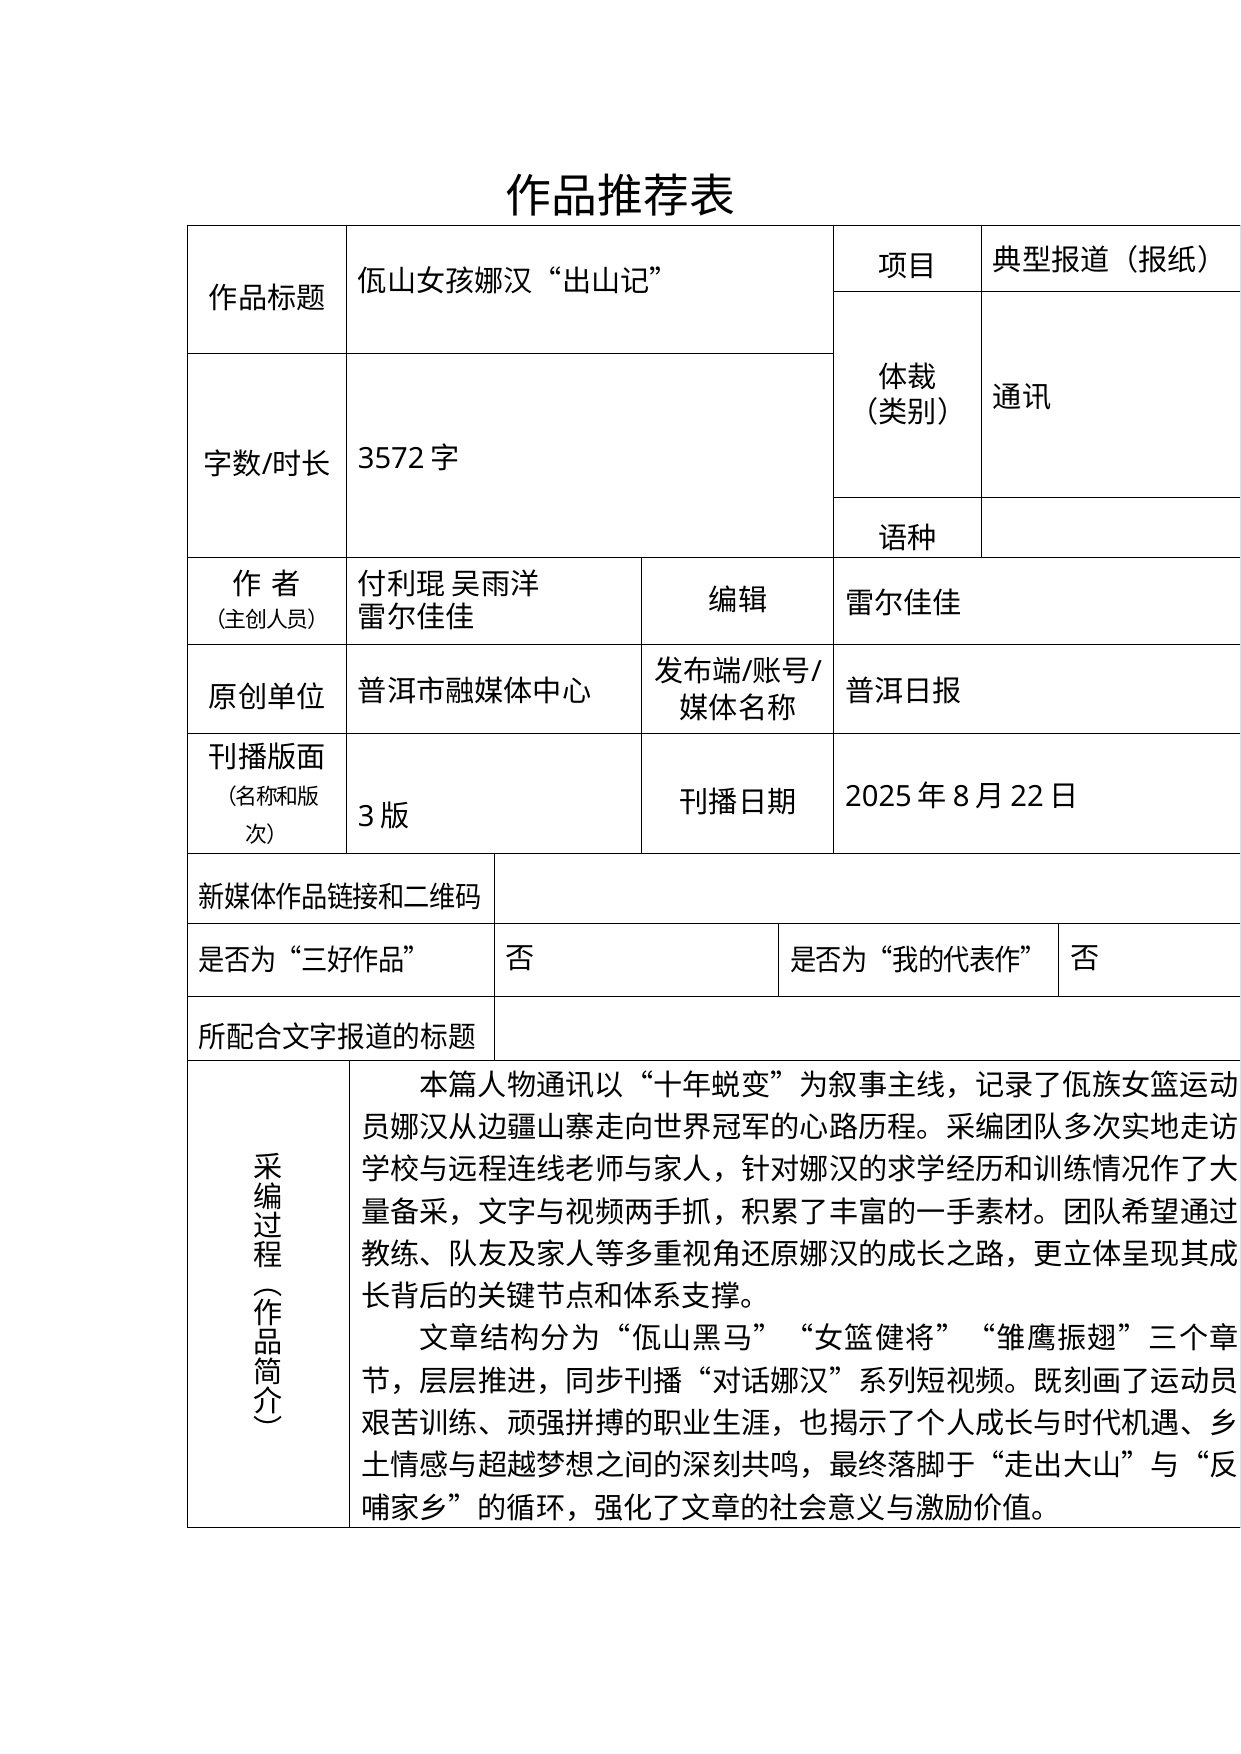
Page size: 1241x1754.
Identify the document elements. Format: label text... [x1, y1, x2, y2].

table_header 佤山女孩娜汉“出山记” [347, 226, 833, 353]
table_cell 3版 [347, 734, 641, 853]
table_cell 是否为“三好作品” [188, 924, 494, 996]
table_header 项目 [834, 226, 981, 291]
table_header 典型报道（报纸） [982, 226, 1240, 291]
table_cell 字数/时长 [188, 354, 346, 557]
table_cell 新媒体作品链接和二维码 [188, 854, 494, 923]
table_cell 2025年8月22日 [834, 734, 1240, 853]
table_cell 刊播版面 （名称和版次） [188, 734, 346, 853]
table_cell 付利琨 吴雨洋 雷尔佳佳 [347, 558, 641, 644]
table_cell 雷尔佳佳 [834, 558, 1240, 644]
table_cell 刊播日期 [642, 734, 833, 853]
table_cell 作 者 （主创人员） [188, 558, 346, 644]
table_cell 原创单位 [188, 645, 346, 733]
table_cell [982, 498, 1240, 557]
table_cell 发布端/账号/媒体名称 [642, 645, 833, 733]
table_cell 编辑 [642, 558, 833, 644]
table_cell 通讯 [982, 292, 1240, 497]
table_cell 采编过程（作品简介） [188, 1061, 349, 1527]
table_cell 3572字 [347, 354, 833, 557]
table_cell 体裁 （类别） [834, 292, 981, 497]
table_cell 本篇人物通讯以“十年蜕变”为叙事主线，记录了佤族女篮运动员娜汉从边疆山寨走向世界冠军的心路历程。采编团队多次实地走访学校与远程连线老师与家人，针对娜汉的求学经历和训练情况作了大量备采，文字与视频两手抓，积累了丰富的一手素材。团队希望通过教练、队友及家人等多重视角还原娜汉的成长之路，更立体呈现其成长背后的关键节点和体系支撑。 文章结构分为“佤山黑马”“女篮健将”“雏鹰振翅”三个章节，层层推进，同步刊播“对话娜汉”系列短视频。既刻画了运动员艰苦训练、顽强拼搏的职业生涯，也揭示了个人成长与时代机遇、乡土情感与超越梦想之间的深刻共鸣，最终落脚于“走出大山”与“反哺家乡”的循环，强化了文章的社会意义与激励价值。 [350, 1061, 1240, 1527]
table_cell 普洱市融媒体中心 [347, 645, 641, 733]
table_cell 否 [495, 924, 778, 996]
table_cell [495, 997, 1240, 1060]
table_cell 是否为“我的代表作” [779, 924, 1058, 996]
text 作品推荐表 [187, 162, 1053, 224]
table_cell 普洱日报 [834, 645, 1240, 733]
table_cell 语种 [834, 498, 981, 557]
table_cell 所配合文字报道的标题 [188, 997, 494, 1060]
table_header 作品标题 [188, 226, 346, 353]
table_cell 否 [1059, 924, 1240, 996]
table_cell [495, 854, 1240, 923]
